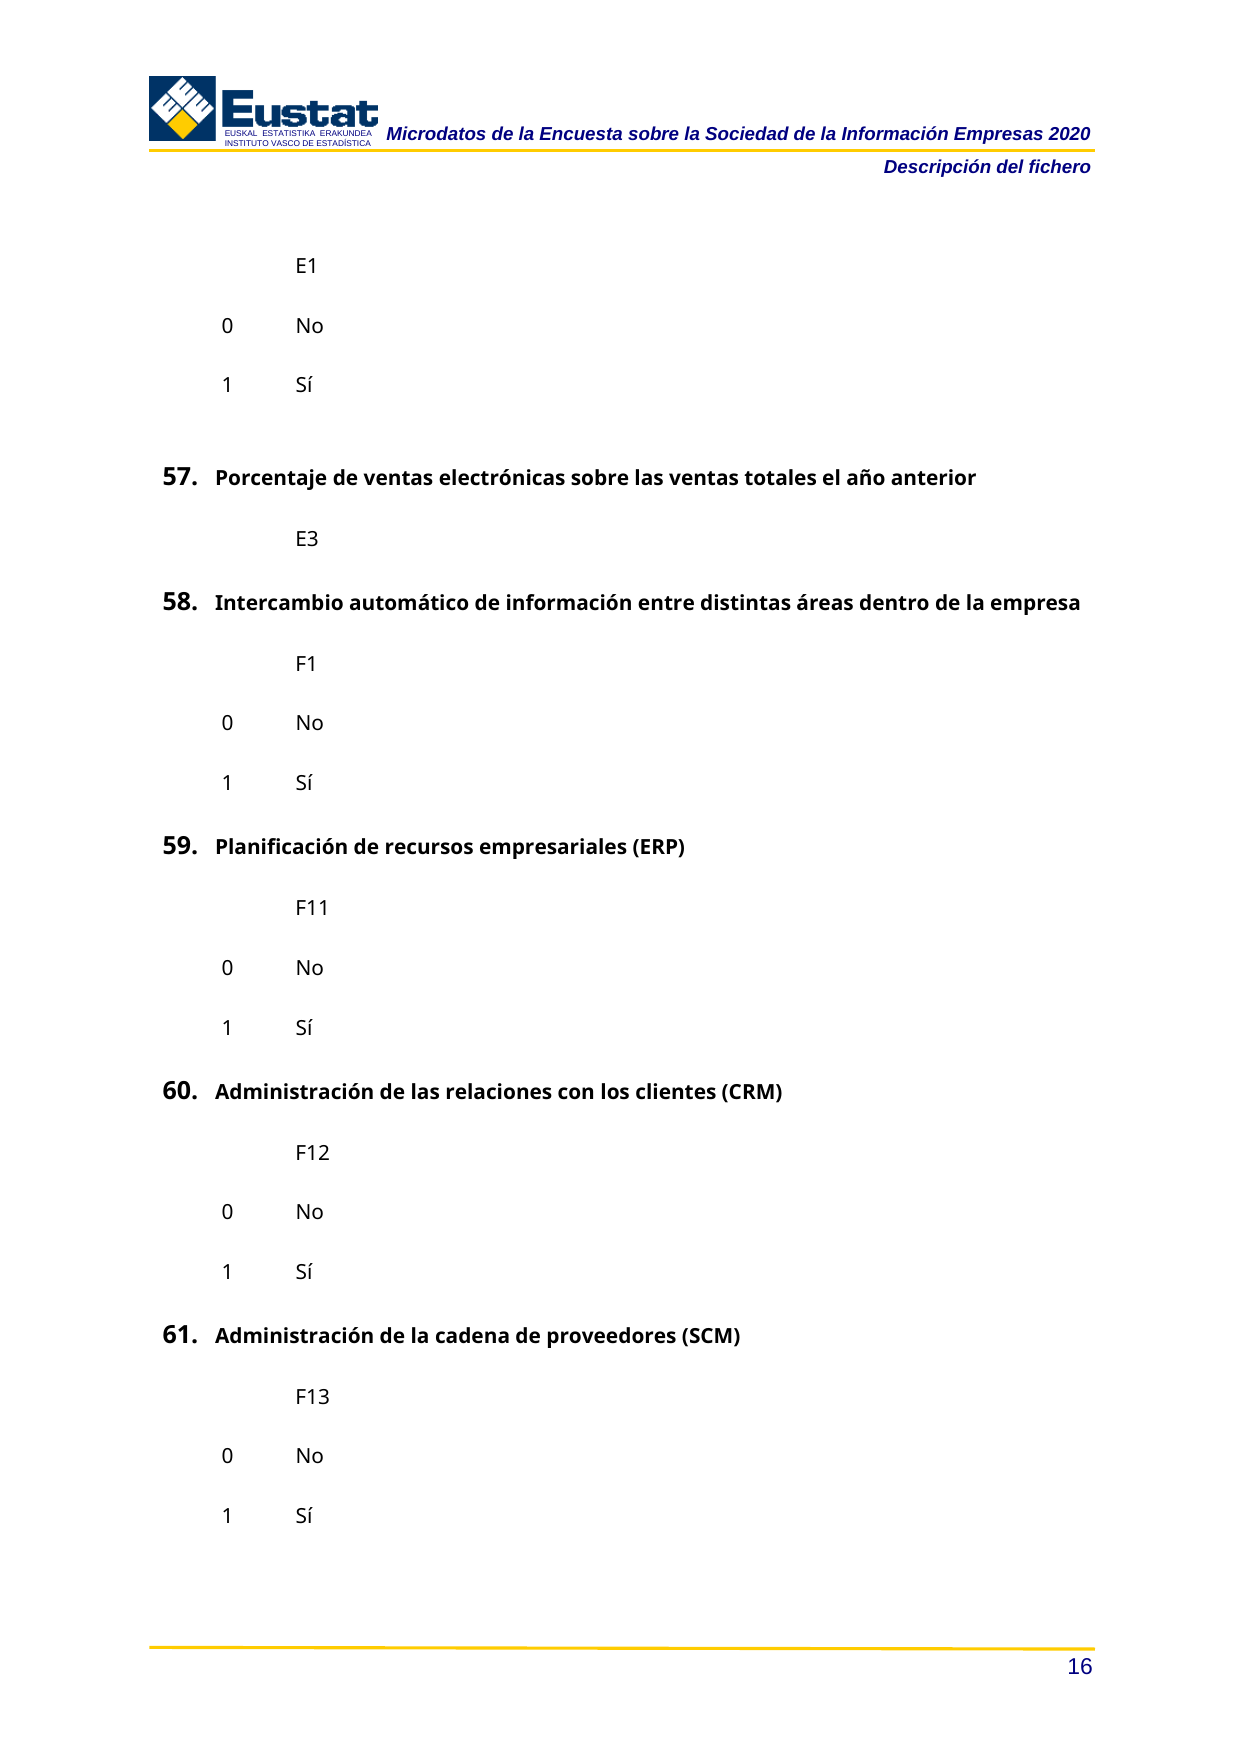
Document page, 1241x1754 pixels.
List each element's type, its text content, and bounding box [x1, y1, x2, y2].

list 1 Sí [148, 1257, 1092, 1285]
picture [149, 76, 378, 141]
list F13 [295, 1382, 1092, 1410]
list 0 No [221, 1442, 1092, 1470]
list E3 [295, 524, 1092, 552]
list Planificación de recursos empresariales (ERP) [162, 828, 1092, 862]
list 0 No [221, 311, 1092, 339]
list 1 Sí [148, 370, 1092, 399]
list 0 No [221, 953, 1092, 981]
list 0 No [221, 708, 1092, 737]
list 0 No [221, 1197, 1092, 1226]
list F11 [295, 893, 1092, 922]
list E1 [295, 251, 1092, 279]
list Administración de las relaciones con los clientes (CRM) [162, 1072, 1092, 1106]
list 1 Sí [148, 768, 1092, 797]
list F1 [295, 649, 1092, 677]
list Porcentaje de ventas electrónicas sobre las ventas totales el año anterior [162, 458, 1092, 493]
list Administración de la cadena de proveedores (SCM) [162, 1317, 1092, 1351]
list 1 Sí [148, 1501, 1092, 1530]
list F12 [295, 1138, 1092, 1166]
list 1 Sí [148, 1013, 1092, 1041]
list Intercambio automático de información entre distintas áreas dentro de la empresa [162, 583, 1092, 618]
